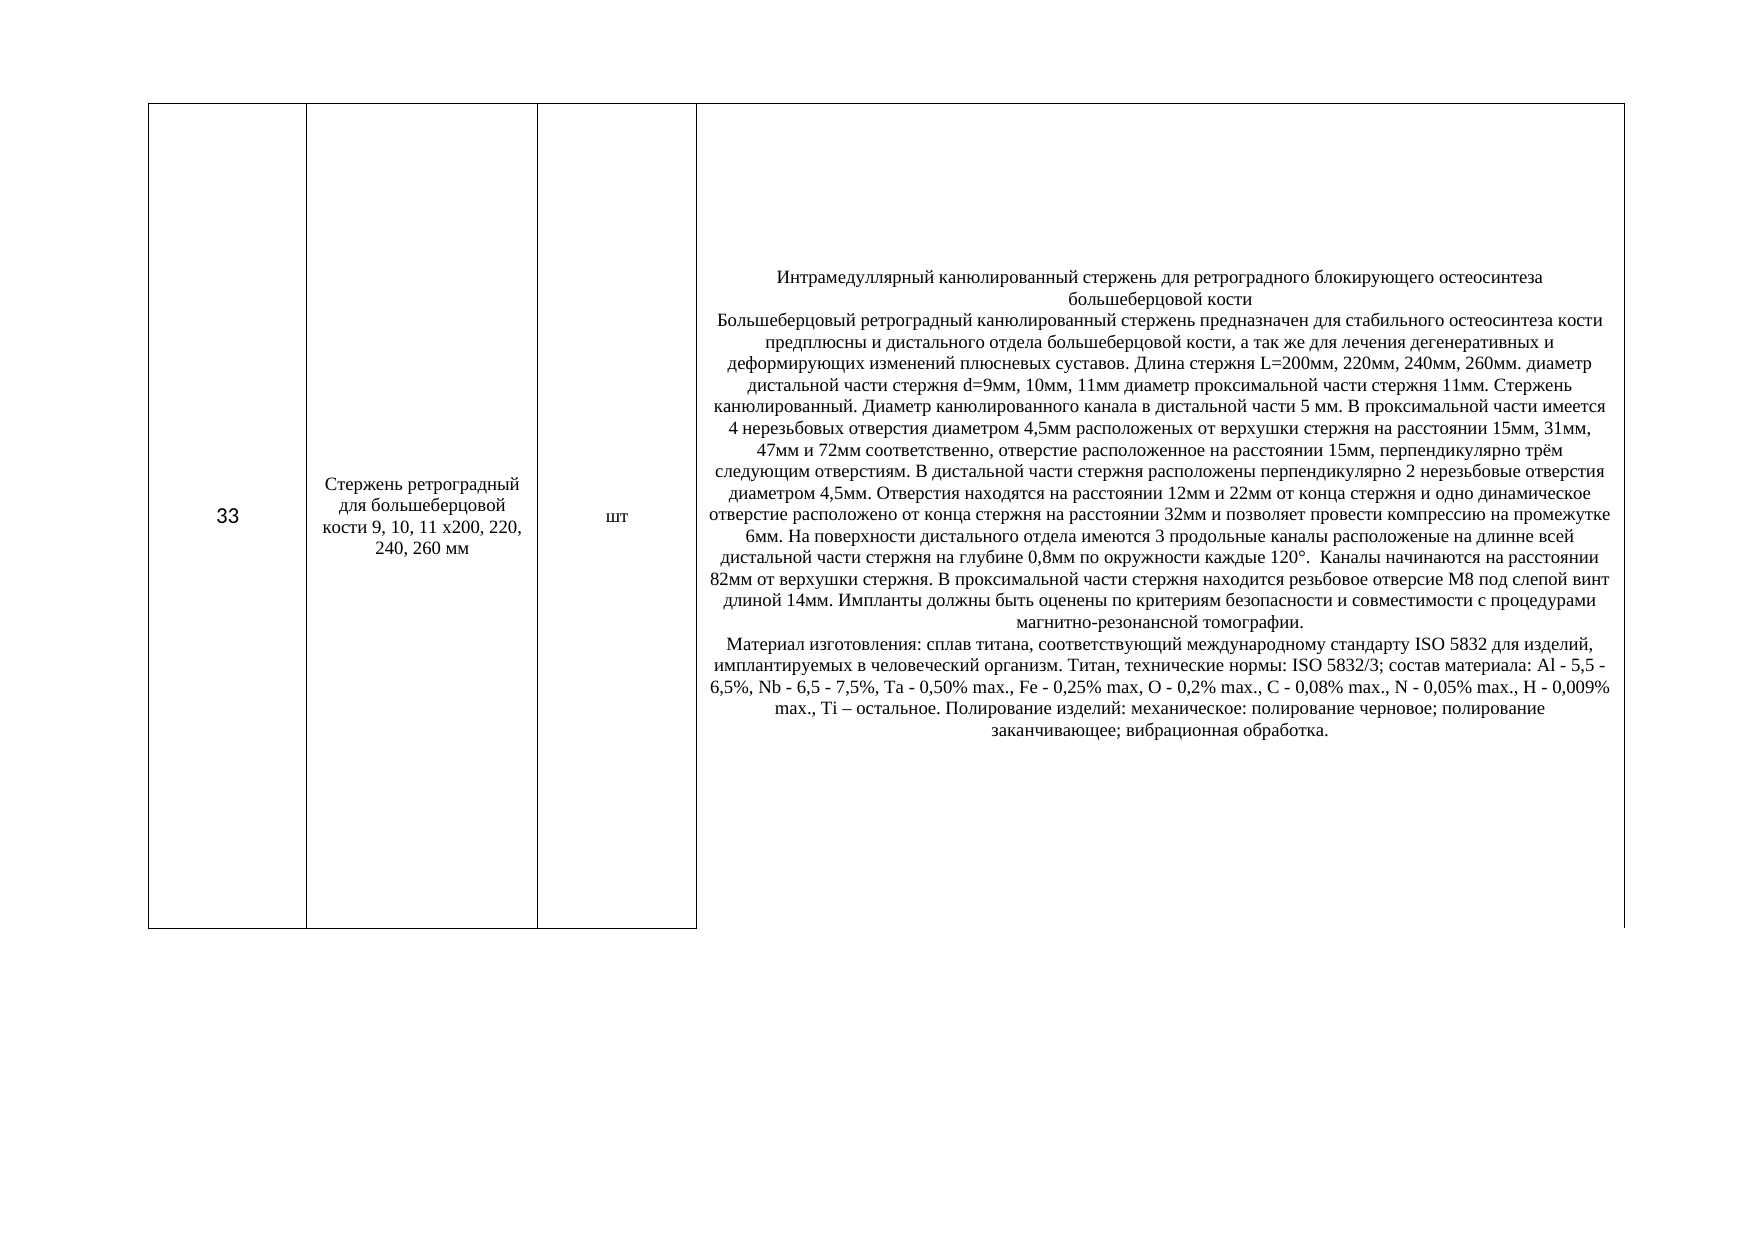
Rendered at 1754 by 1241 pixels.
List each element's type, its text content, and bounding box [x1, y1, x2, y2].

table_cell Интрамедуллярный канюлированный стержень для ретроградного блокирующего остеосинтеза большеберцовой кости Большеберцовый ретроградный канюлированный стержень предназначен для стабильного остеосинтеза кости предплюсны и дистального отдела большеберцовой кости, а так же для лечения дегенеративных и деформирующих изменений плюсневых суставов. Длина стержня L=200мм, 220мм, 240мм, 260мм. диаметр дистальной части стержня d=9мм, 10мм, 11мм диаметр проксимальной части стержня 11мм. Стержень канюлированный. Диаметр канюлированного канала в дистальной части 5 мм. В проксимальной части имеется 4 нерезьбовых отверстия диаметром 4,5мм расположеных от верхушки стержня на расстоянии 15мм, 31мм, 47мм и 72мм соответственно, отверстие расположенное на расстоянии 15мм, перпендикулярно трём следующим отверстиям. В дистальной части стержня расположены перпендикулярно 2 нерезьбовые отверстия диаметром 4,5мм. Отверстия находятся на расстоянии 12мм и 22мм от конца стержня и одно динамическое отверстие расположено от конца стержня на расстоянии 32мм и позволяет провести компрессию на промежутке 6мм. На поверхности дистального отдела имеются 3 продольные каналы расположеные на длинне всей дистальной части стержня на глубине 0,8мм по окружности каждые 120°. Каналы начинаются на расстоянии 82мм от верхушки стержня. В проксимальной части стержня находится резьбовое отверсие М8 под слепой винт длиной 14мм. Импланты должны быть оценены по критериям безопасности и совместимости с процедурами магнитно-резонансной томографии. Материал изготовления: сплав титана, соответствующий международному стандарту ISO 5832 для изделий, имплантируемых в человеческий организм. Титан, технические нормы: ISO 5832/3; состав материала: Al - 5,5 - 6,5%, Nb - 6,5 - 7,5%, Ta - 0,50% max., Fe - 0,25% max, O - 0,2% max., C - 0,08% max., N - 0,05% max., H - 0,009% max., Ti – остальное. Полирование изделий: механическое: полирование черновое; полирование заканчивающее; вибрационная обработка. [697, 104, 1624, 928]
table_cell Стержень ретроградный для большеберцовой кости 9, 10, 11 x200, 220, 240, 260 мм [307, 104, 537, 928]
table_cell шт [538, 104, 696, 928]
table_cell 33 [149, 104, 306, 928]
